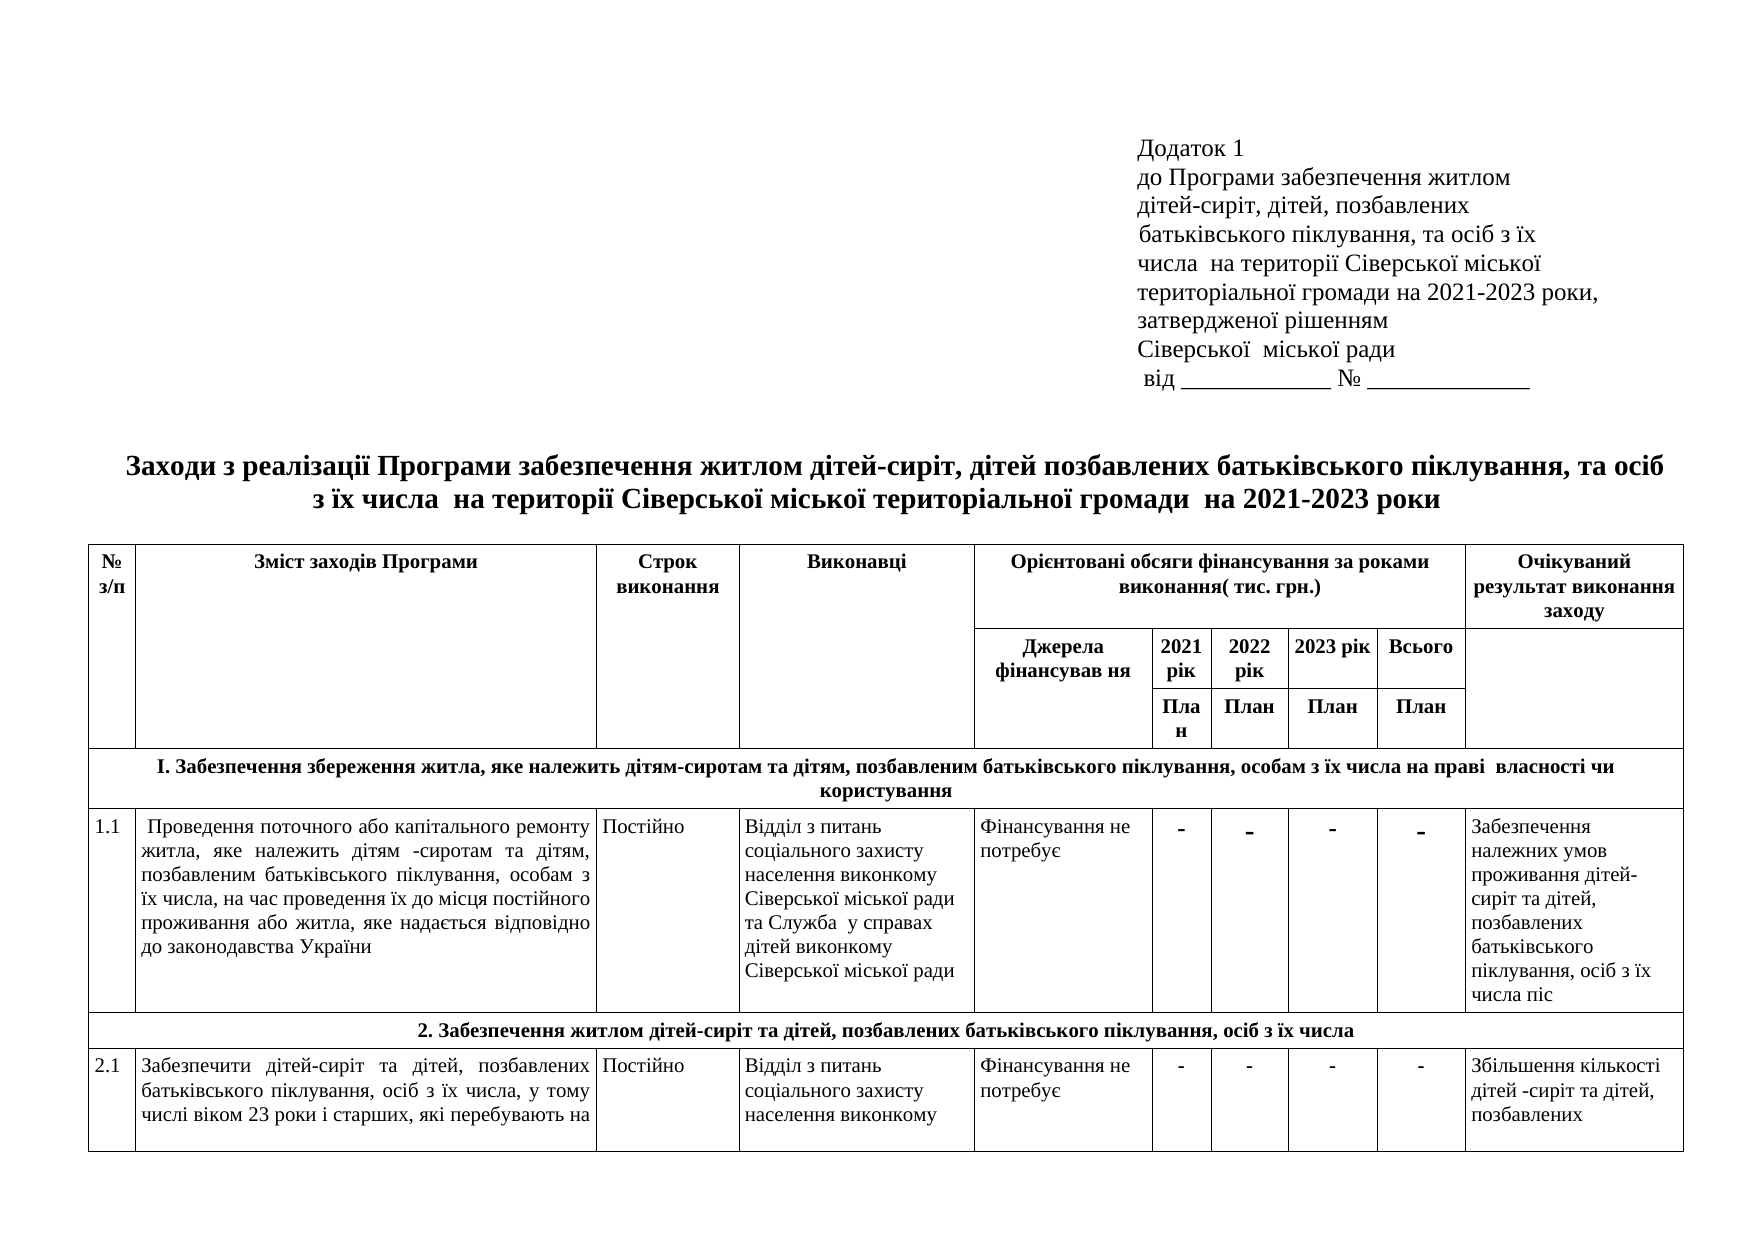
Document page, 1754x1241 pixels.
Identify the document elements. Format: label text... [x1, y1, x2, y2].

table_cell Фінансування не потребує [975, 809, 1152, 1012]
table_cell 2021 рік [1153, 629, 1211, 688]
text Додаток 1 [1137, 133, 1665, 162]
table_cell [975, 1049, 1152, 1151]
table_cell Всього [1378, 629, 1465, 688]
table_cell - [1378, 1049, 1465, 1151]
table_cell Постійно [597, 1049, 739, 1151]
table_header Очікуваний результат виконання заходу [1466, 545, 1683, 627]
table_cell - [1212, 809, 1288, 1012]
table_cell Постійно [597, 809, 739, 1012]
table_cell [1466, 629, 1683, 748]
table_header № з/п [89, 545, 135, 748]
table_header Виконавці [740, 545, 974, 748]
table_cell 1.1 [89, 809, 135, 1012]
table_cell План [1212, 689, 1288, 748]
text до Програми забезпечення житлом [1137, 162, 1665, 190]
table_cell - [1289, 1049, 1377, 1151]
table_cell 2.1 [89, 1049, 135, 1151]
text дітей-сиріт, дітей, позбавлених [1137, 190, 1665, 219]
table_cell Забезпечення належних умов проживання дітей-сиріт та дітей, позбавлених батьківського піклування, осіб з їх числа піс [1466, 809, 1683, 1012]
table_header Зміст заходів Програми [136, 545, 596, 748]
text Сіверської міської ради [1137, 334, 1665, 363]
table_cell 2. Забезпечення житлом дітей-сиріт та дітей, позбавлених батьківського піклування, осіб з їх числа [89, 1013, 1683, 1047]
table_cell - [1153, 1049, 1211, 1151]
text батьківського піклування, та осіб з їх [88, 219, 1665, 248]
table_header Строк виконання [597, 545, 739, 748]
table_cell I. Забезпечення збереження житла, яке належить дітям-сиротам та дітям, позбавленим батьківського піклування, особам з їх числа на праві власності чи користування [89, 749, 1683, 808]
table_cell 2023 рік [1289, 629, 1377, 688]
table_cell Проведення поточного або капітального ремонту житла, яке належить дітям -сиротам та дітям, позбавленим батьківського піклування, особам з їх числа, на час проведення їх до місця постійного проживання або житла, яке надається відповідно до законодавства України [136, 809, 596, 1012]
table_cell - [1378, 809, 1465, 1012]
table_header Орієнтовані обсяги фінансування за роками виконання( тис. грн.) [975, 545, 1465, 627]
table_cell План [1153, 689, 1211, 748]
text від ____________ № _____________ [88, 363, 1665, 392]
table_cell 2022 рік [1212, 629, 1288, 688]
text числа на території Сіверської міської територіальної громади на 2021-2023 роки, затвердженої рішенням [1137, 248, 1665, 334]
table_cell - [1212, 1049, 1288, 1151]
table_cell - [1153, 809, 1211, 1012]
table_cell План [1378, 689, 1465, 748]
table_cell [1466, 1049, 1683, 1151]
table_cell План [1289, 689, 1377, 748]
table_cell Джерела фінансував ня [975, 629, 1152, 748]
text Заходи з реалізації Програми забезпечення житлом дітей-сиріт, дітей позбавлених батьківського піклування, та осіб з їх числа на території Сіверської міської територіальної громади на 2021-2023 роки [88, 448, 1665, 515]
table_cell - [1289, 809, 1377, 1012]
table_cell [136, 1049, 596, 1151]
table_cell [740, 1049, 974, 1151]
table_cell Відділ з питань соціального захисту населення виконкому Сіверської міської ради та Служба у справах дітей виконкому Сіверської міської ради [740, 809, 974, 1012]
